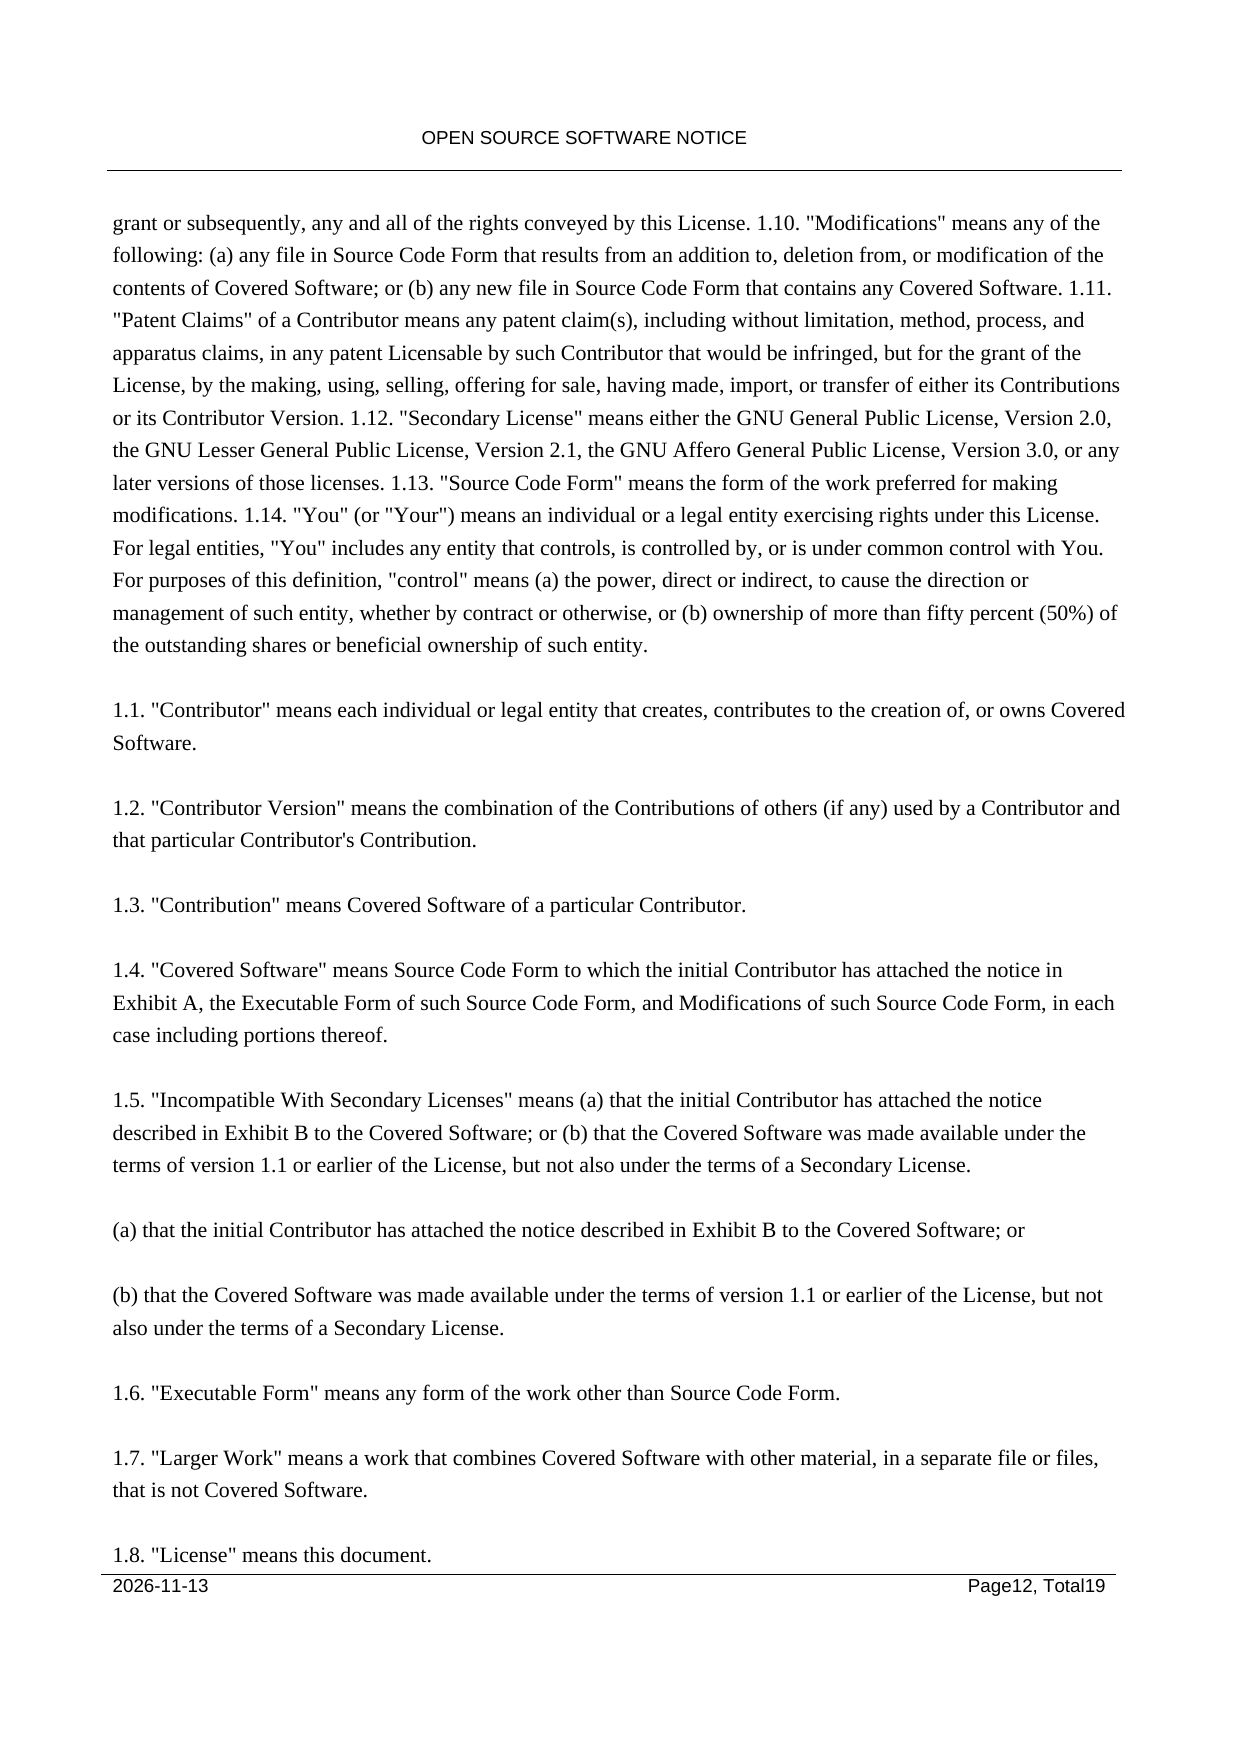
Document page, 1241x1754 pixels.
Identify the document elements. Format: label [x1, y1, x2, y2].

text [112, 206, 1128, 1571]
